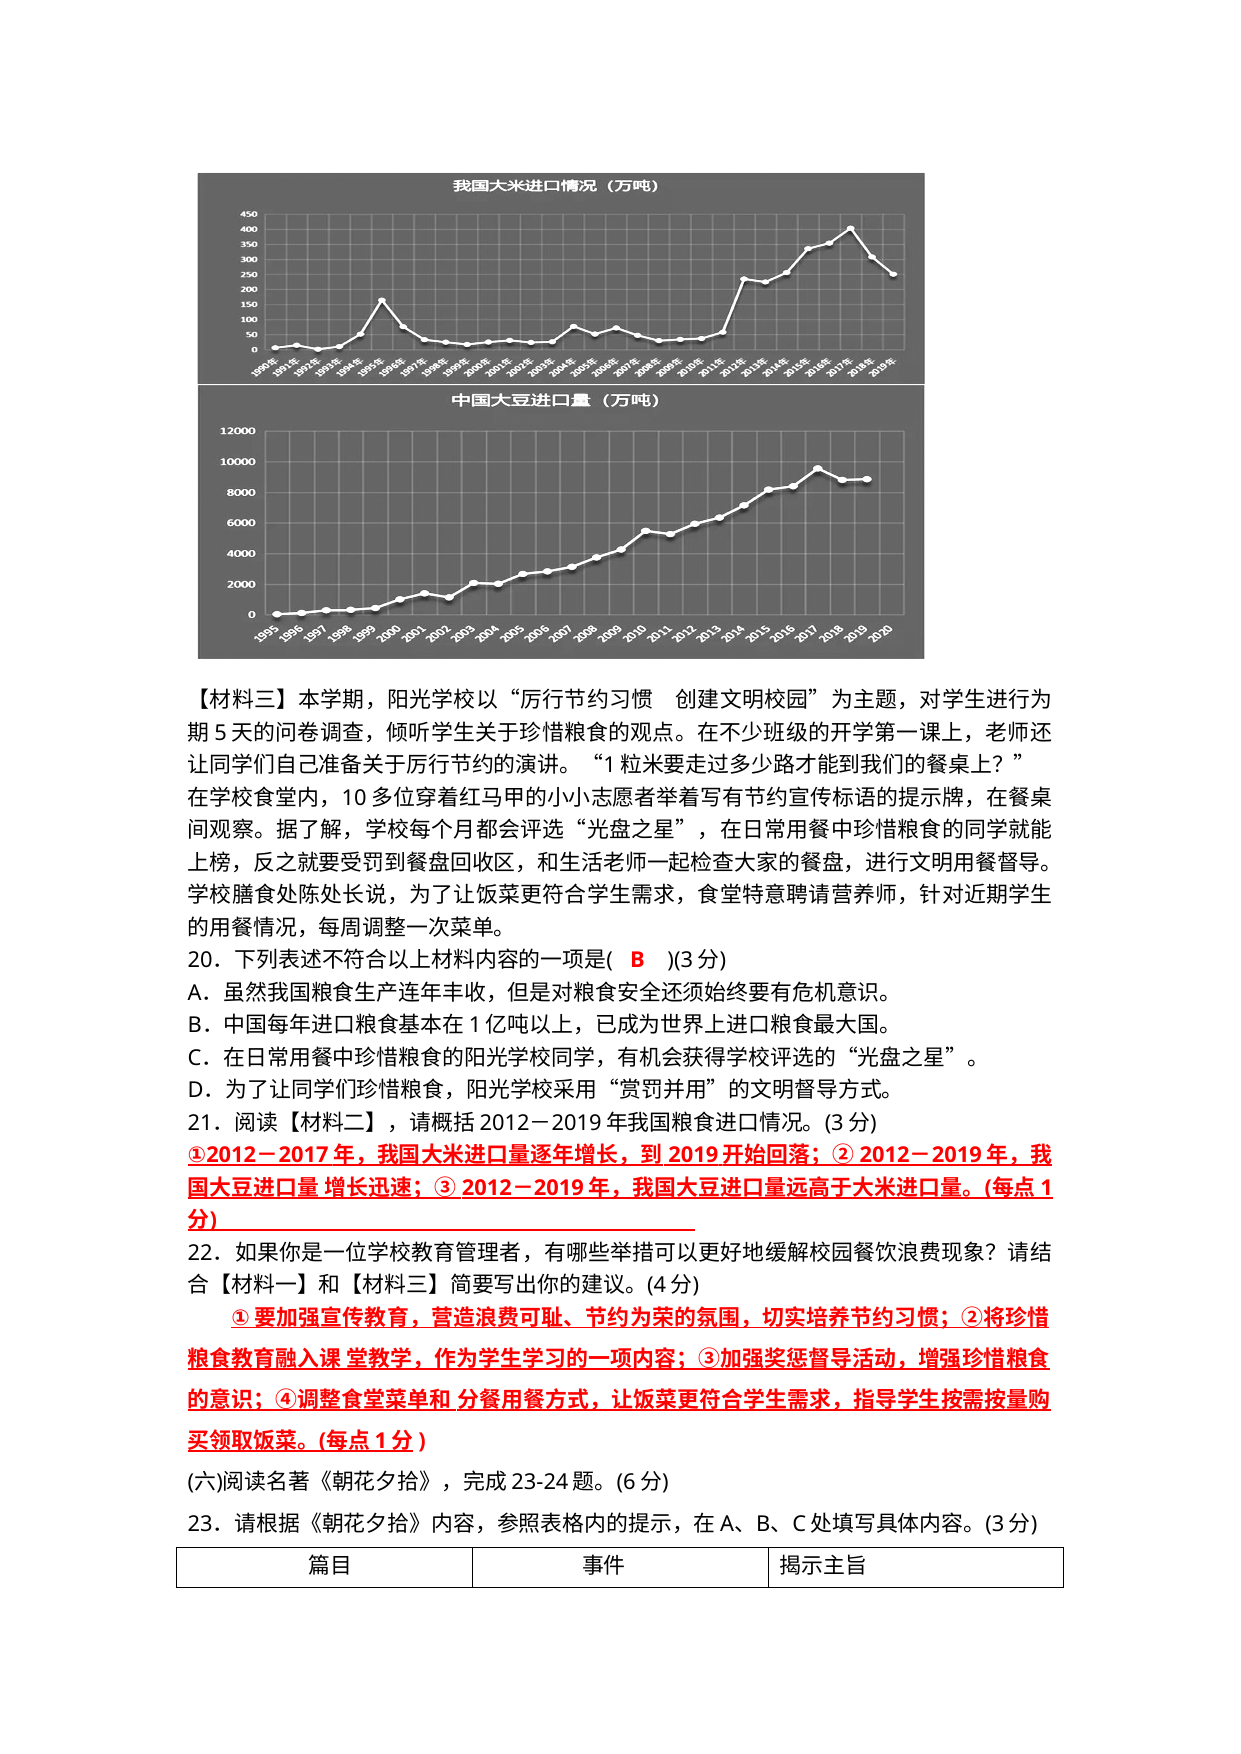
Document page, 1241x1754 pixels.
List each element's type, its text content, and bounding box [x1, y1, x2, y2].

picture [187, 162, 926, 673]
text 22．如果你是一位学校教育管理者，有哪些举措可以更好地缓解校园餐饮浪费现象？请结合【材料一】和【材料三】简要写出你的建议。(4分) [187, 1234, 1053, 1299]
text 在学校食堂内，10多位穿着红马甲的小小志愿者举着写有节约宣传标语的提示牌，在餐桌间观察。据了解，学校每个月都会评选“光盘之星”，在日常用餐中珍惜粮食的同学就能上榜，反之就要受罚到餐盘回收区，和生活老师一起检查大家的餐盘，进行文明用餐督导。 [187, 779, 1053, 877]
text 【材料三】本学期，阳光学校以“厉行节约习惯 创建文明校园”为主题，对学生进行为期5天的问卷调查，倾听学生关于珍惜粮食的观点。在不少班级的开学第一课上，老师还让同学们自己准备关于厉行节约的演讲。“1粒米要走过多少路才能到我们的餐桌上？” [187, 682, 1053, 779]
text C．在日常用餐中珍惜粮食的阳光学校同学，有机会获得学校评选的“光盘之星”。 [187, 1039, 1053, 1072]
text 21．阅读【材料二】，请概括2012－2019年我国粮食进口情况。(3分) [187, 1104, 1053, 1137]
text ①2012－2017年，我国大米进口量逐年增长，到2019开始回落；②2012－2019年，我国大豆进口量 增长迅速；③ 2012－2019年，我国大豆进口量远高于大米进口量。(每点1分) [187, 1137, 1053, 1197]
text A．虽然我国粮食生产连年丰收，但是对粮食安全还须始终要有危机意识。 [187, 974, 1053, 1007]
text D．为了让同学们珍惜粮食，阳光学校采用“赏罚并用”的文明督导方式。 [187, 1072, 1053, 1104]
text (六)阅读名著《朝花夕拾》，完成23-24题。(6分) [187, 1464, 1053, 1496]
text 学校膳食处陈处长说，为了让饭菜更符合学生需求，食堂特意聘请营养师，针对近期学生的用餐情况，每周调整一次菜单。 [187, 877, 1053, 942]
text ①要加强宣传教育，营造浪费可耻、节约为荣的氛围，切实培养节约习惯；②将珍惜粮食教育融入课 堂教学，作为学生学习的一项内容；③加强奖惩督导活动，增强珍惜粮食的意识；④调整食堂菜单和 分餐用餐方式，让饭菜更符合学生需求，指导学生按需按量购买领取饭菜。(每点1分 ) [187, 1299, 1053, 1455]
text 20．下列表述不符合以上材料内容的一项是( B )(3分) [187, 942, 1053, 974]
text 23．请根据《朝花夕拾》内容，参照表格内的提示，在A、B、C处填写具体内容。(3分) [187, 1506, 1053, 1537]
text ①2012－2017年，我国大米进口量逐年增长，到2019开始回落；②2012－2019年，我国大豆进口量 增长迅速；③ 2012－2019年，我国大豆进口量远高于大米进口量。(每点1分) [187, 1198, 1053, 1234]
table_header 篇目 [177, 1548, 472, 1587]
text B．中国每年进口粮食基本在1亿吨以上，已成为世界上进口粮食最大国。 [187, 1007, 1053, 1039]
table_header 事件 [473, 1548, 768, 1587]
table_header 揭示主旨 [769, 1548, 1063, 1587]
